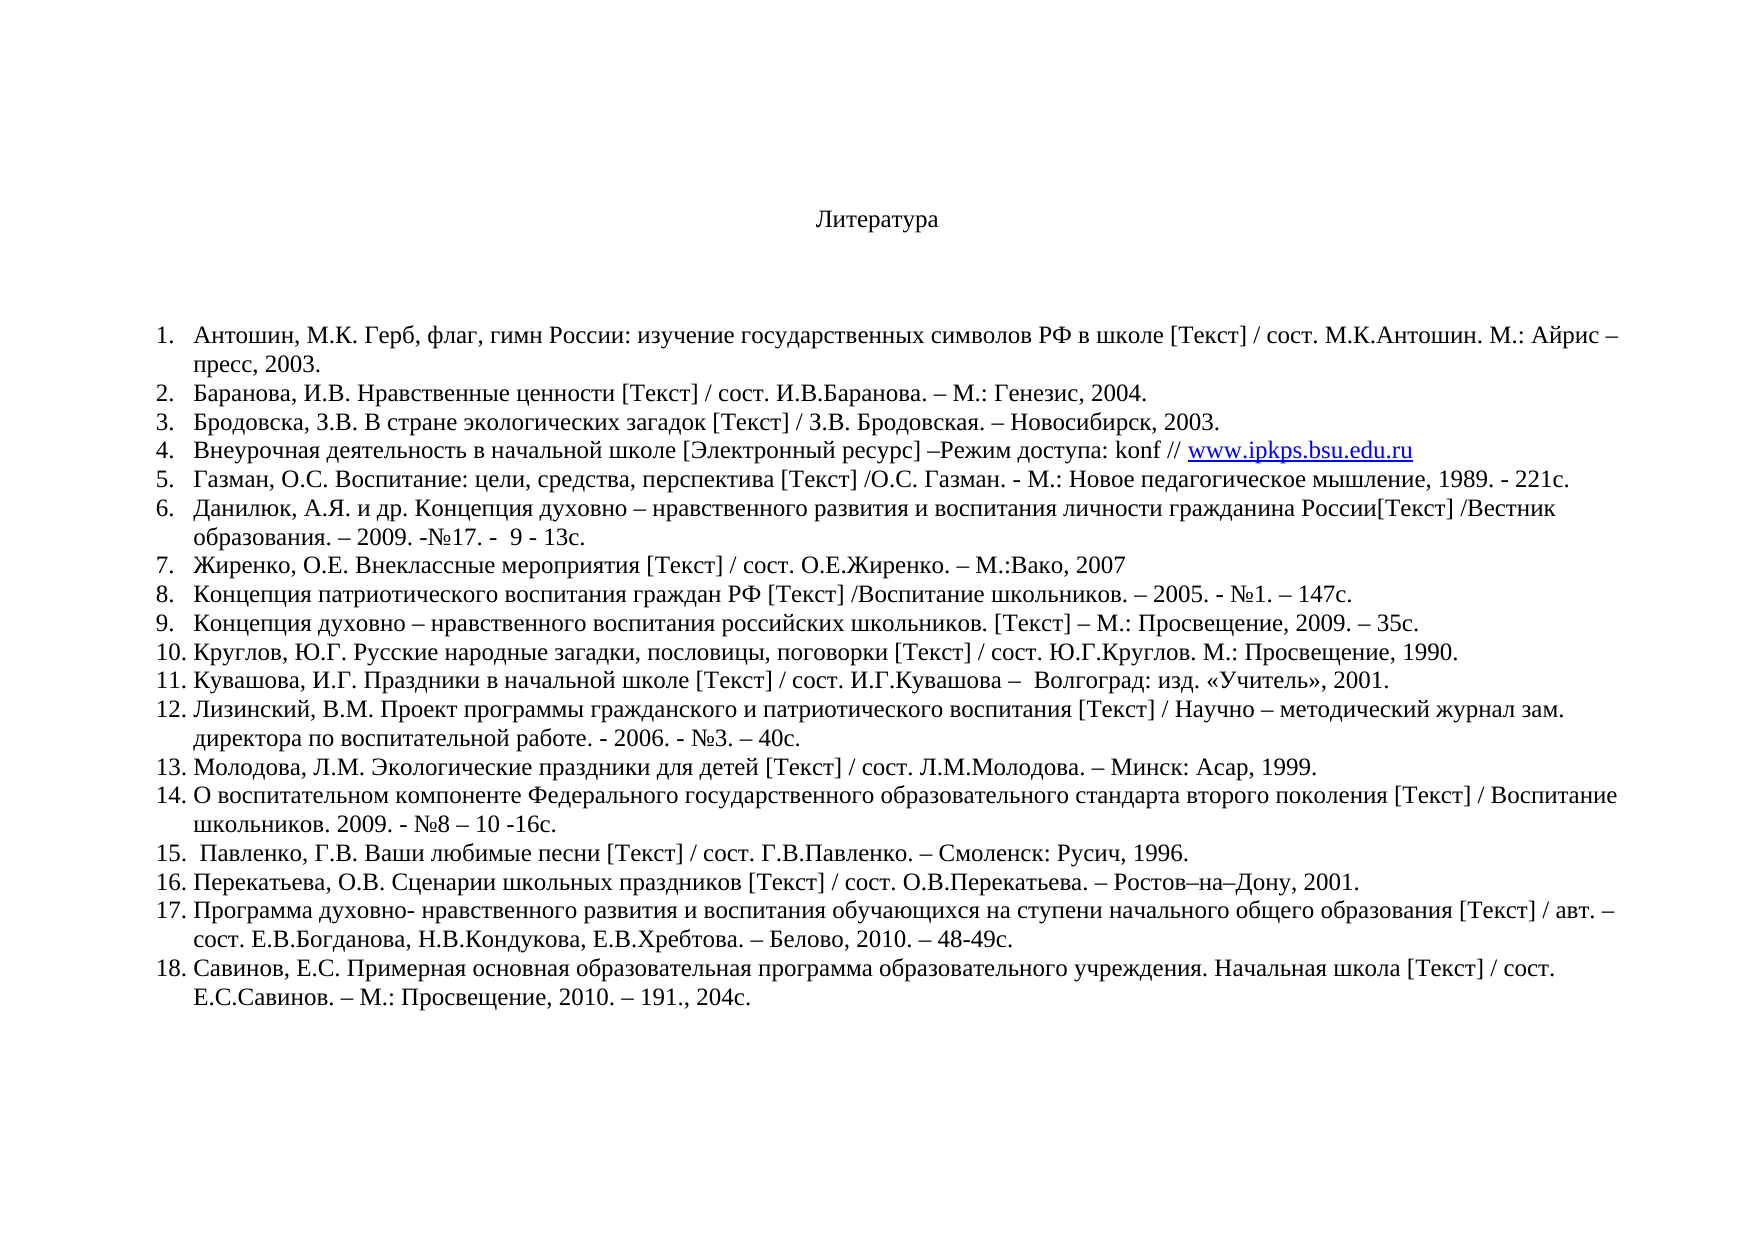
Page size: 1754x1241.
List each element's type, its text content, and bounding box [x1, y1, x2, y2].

list Антошин, М.К. Герб, флаг, гимн России: изучение государственных символов РФ в школе [Текст] / сост. М.К.Антошин. М.: Айрис – пресс, 2003. [156, 320, 1636, 378]
list Кувашова, И.Г. Праздники в начальной школе [Текст] / сост. И.Г.Кувашова – Волгоград: изд. «Учитель», 2001. [156, 665, 1636, 694]
list Павленко, Г.В. Ваши любимые песни [Текст] / сост. Г.В.Павленко. – Смоленск: Русич, 1996. [156, 838, 1636, 867]
list Жиренко, О.Е. Внеклассные мероприятия [Текст] / сост. О.Е.Жиренко. – М.:Вако, 2007 [156, 550, 1636, 579]
list Савинов, Е.С. Примерная основная образовательная программа образовательного учреждения. Начальная школа [Текст] / сост. Е.С.Савинов. – М.: Просвещение, 2010. – 191., 204с. [156, 953, 1636, 1010]
list Концепция патриотического воспитания граждан РФ [Текст] /Воспитание школьников. – 2005. - №1. – 147с. [156, 579, 1636, 608]
text Литература [118, 204, 1636, 233]
list Бродовска, З.В. В стране экологических загадок [Текст] / З.В. Бродовская. – Новосибирск, 2003. [156, 407, 1636, 435]
list Круглов, Ю.Г. Русские народные загадки, пословицы, поговорки [Текст] / сост. Ю.Г.Круглов. М.: Просвещение, 1990. [156, 637, 1636, 665]
list Газман, О.С. Воспитание: цели, средства, перспектива [Текст] /О.С. Газман. - М.: Новое педагогическое мышление, 1989. - 221с. [156, 464, 1636, 493]
list Перекатьева, О.В. Сценарии школьных праздников [Текст] / сост. О.В.Перекатьева. – Ростов–на–Дону, 2001. [156, 867, 1636, 895]
list О воспитательном компоненте Федерального государственного образовательного стандарта второго поколения [Текст] / Воспитание школьников. 2009. - №8 – 10 -16с. [156, 780, 1636, 838]
list Концепция духовно – нравственного воспитания российских школьников. [Текст] – М.: Просвещение, 2009. – 35с. [156, 608, 1636, 637]
list Баранова, И.В. Нравственные ценности [Текст] / сост. И.В.Баранова. – М.: Генезис, 2004. [156, 378, 1636, 407]
list Лизинский, В.М. Проект программы гражданского и патриотического воспитания [Текст] / Научно – методический журнал зам. директора по воспитательной работе. - 2006. - №3. – 40с. [156, 694, 1636, 752]
list Программа духовно- нравственного развития и воспитания обучающихся на ступени начального общего образования [Текст] / авт. – сост. Е.В.Богданова, Н.В.Кондукова, Е.В.Хребтова. – Белово, 2010. – 48-49с. [156, 895, 1636, 953]
list Данилюк, А.Я. и др. Концепция духовно – нравственного развития и воспитания личности гражданина России[Текст] /Вестник образования. – 2009. -№17. - 9 - 13с. [156, 493, 1636, 550]
list Молодова, Л.М. Экологические праздники для детей [Текст] / сост. Л.М.Молодова. – Минск: Асар, 1999. [156, 752, 1636, 780]
list Внеурочная деятельность в начальной школе [Электронный ресурс] –Режим доступа: konf // www.ipkps.bsu.edu.ru [156, 435, 1636, 464]
